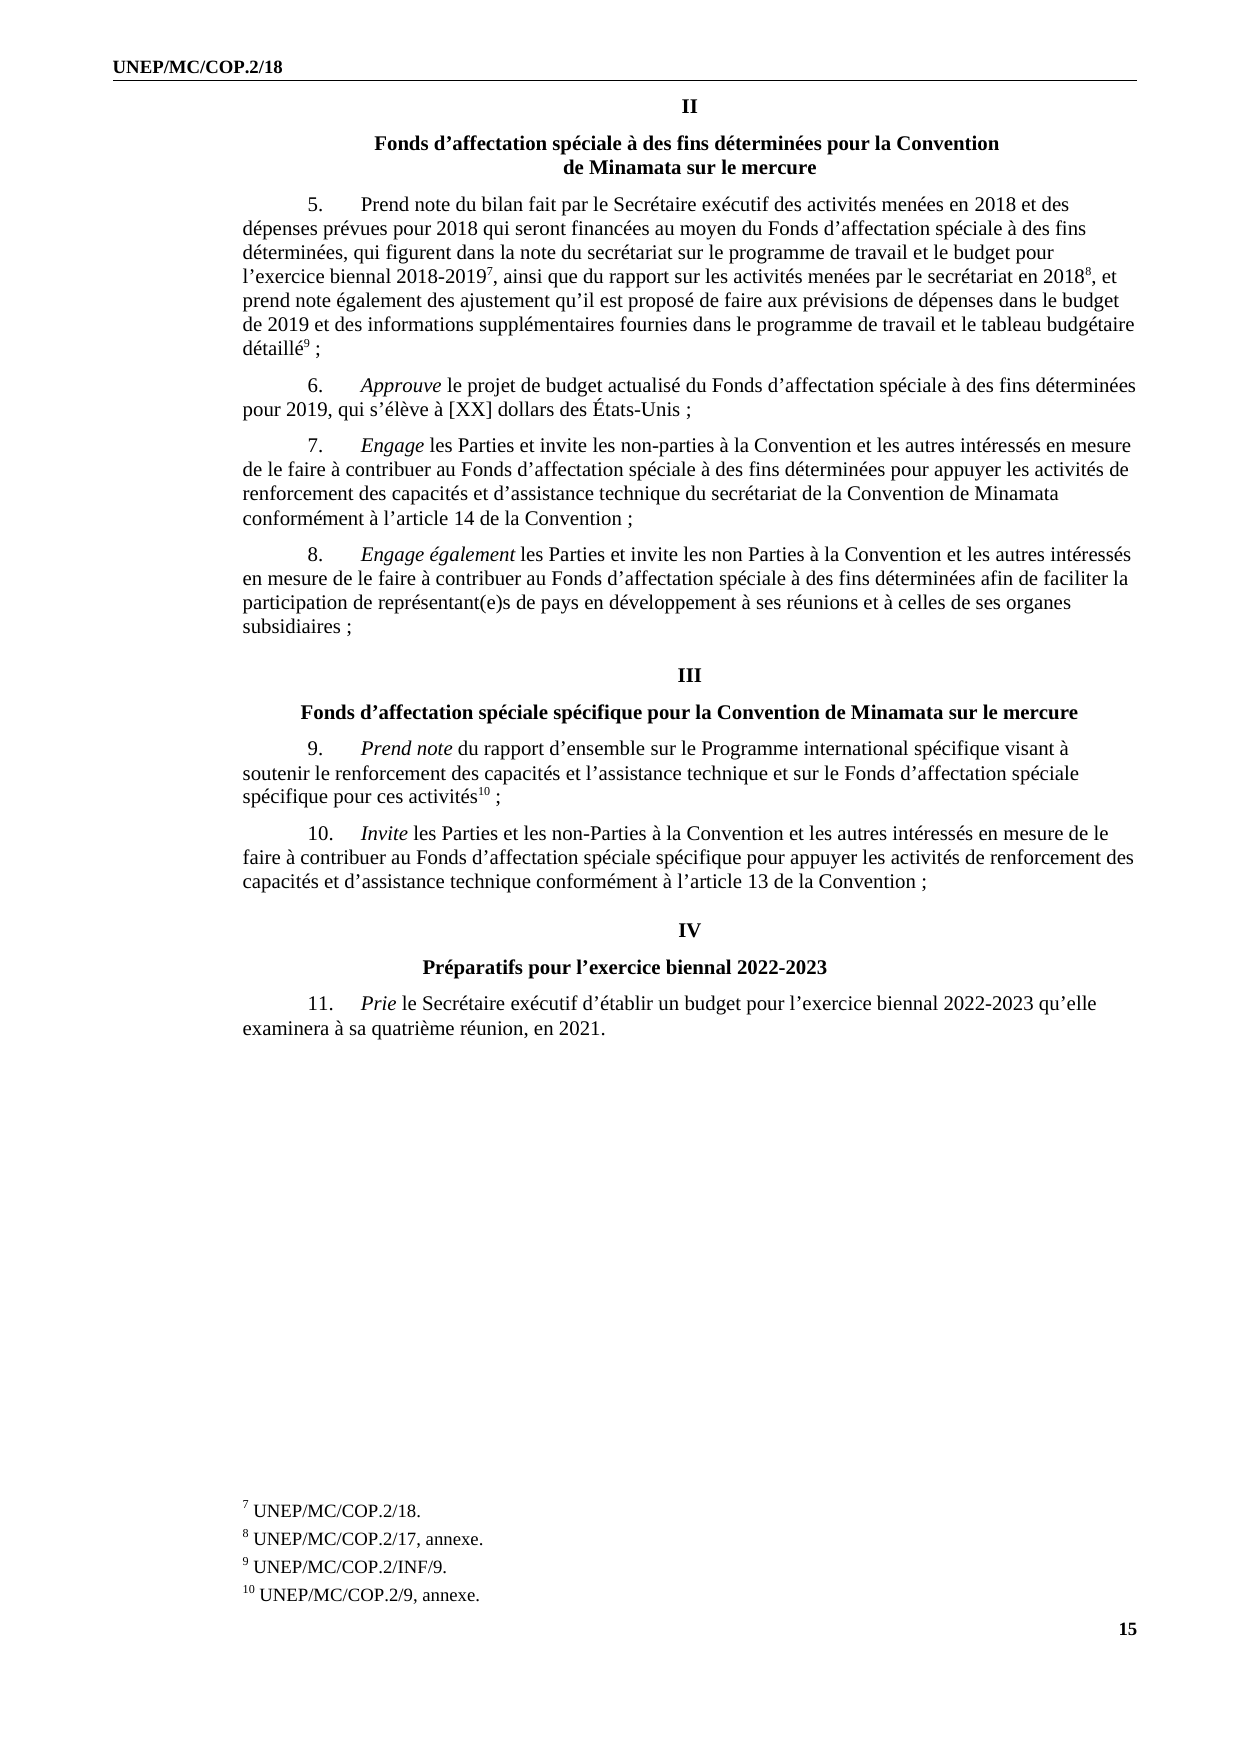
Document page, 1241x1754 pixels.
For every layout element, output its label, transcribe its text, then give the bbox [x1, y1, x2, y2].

text Prie le Secrétaire exécutif d’établir un budget pour l’exercice biennal 2022-2023 qu’elle examinera à sa quatrième réunion, en 2021. [242, 991, 1137, 1039]
text Préparatifs pour l’exercice biennal 2022-2023 [112, 955, 1137, 979]
text II [242, 94, 1137, 118]
text Prend note du rapport d’ensemble sur le Programme international spécifique visant à soutenir le renforcement des capacités et l’assistance technique et sur le Fonds d’affectation spéciale spécifique pour ces activités ; [242, 736, 1137, 808]
text III [242, 663, 1137, 687]
text Prend note du bilan fait par le Secrétaire exécutif des activités menées en 2018 et des dépenses prévues pour 2018 qui seront financées au moyen du Fonds d’affectation spéciale à des fins déterminées, qui figurent dans la note du secrétariat sur le programme de travail et le budget pour l’exercice biennal 2018-2019, ainsi que du rapport sur les activités menées par le secrétariat en 2018, et prend note également des ajustement qu’il est proposé de faire aux prévisions de dépenses dans le budget de 2019 et des informations supplémentaires fournies dans le programme de travail et le tableau budgétaire détaillé ; [242, 192, 1137, 360]
text Engage également les Parties et invite les non Parties à la Convention et les autres intéressés en mesure de le faire à contribuer au Fonds d’affectation spéciale à des fins déterminées afin de faciliter la participation de représentant(e)s de pays en développement à ses réunions et à celles de ses organes subsidiaires ; [242, 542, 1137, 638]
text Fonds d’affectation spéciale spécifique pour la Convention de Minamata sur le mercure [242, 700, 1137, 724]
text Invite les Parties et les non-Parties à la Convention et les autres intéressés en mesure de le faire à contribuer au Fonds d’affectation spéciale spécifique pour appuyer les activités de renforcement des capacités et d’assistance technique conformément à l’article 13 de la Convention ; [242, 821, 1137, 893]
text Fonds d’affectation spéciale à des fins déterminées pour la Convention de Minamata sur le mercure [242, 131, 1137, 179]
text Approuve le projet de budget actualisé du Fonds d’affectation spéciale à des fins déterminées pour 2019, qui s’élève à [XX] dollars des États-Unis ; [242, 373, 1137, 421]
text IV [242, 918, 1137, 942]
text Engage les Parties et invite les non-parties à la Convention et les autres intéressés en mesure de le faire à contribuer au Fonds d’affectation spéciale à des fins déterminées pour appuyer les activités de renforcement des capacités et d’assistance technique du secrétariat de la Convention de Minamata conformément à l’article 14 de la Convention ; [242, 433, 1137, 529]
